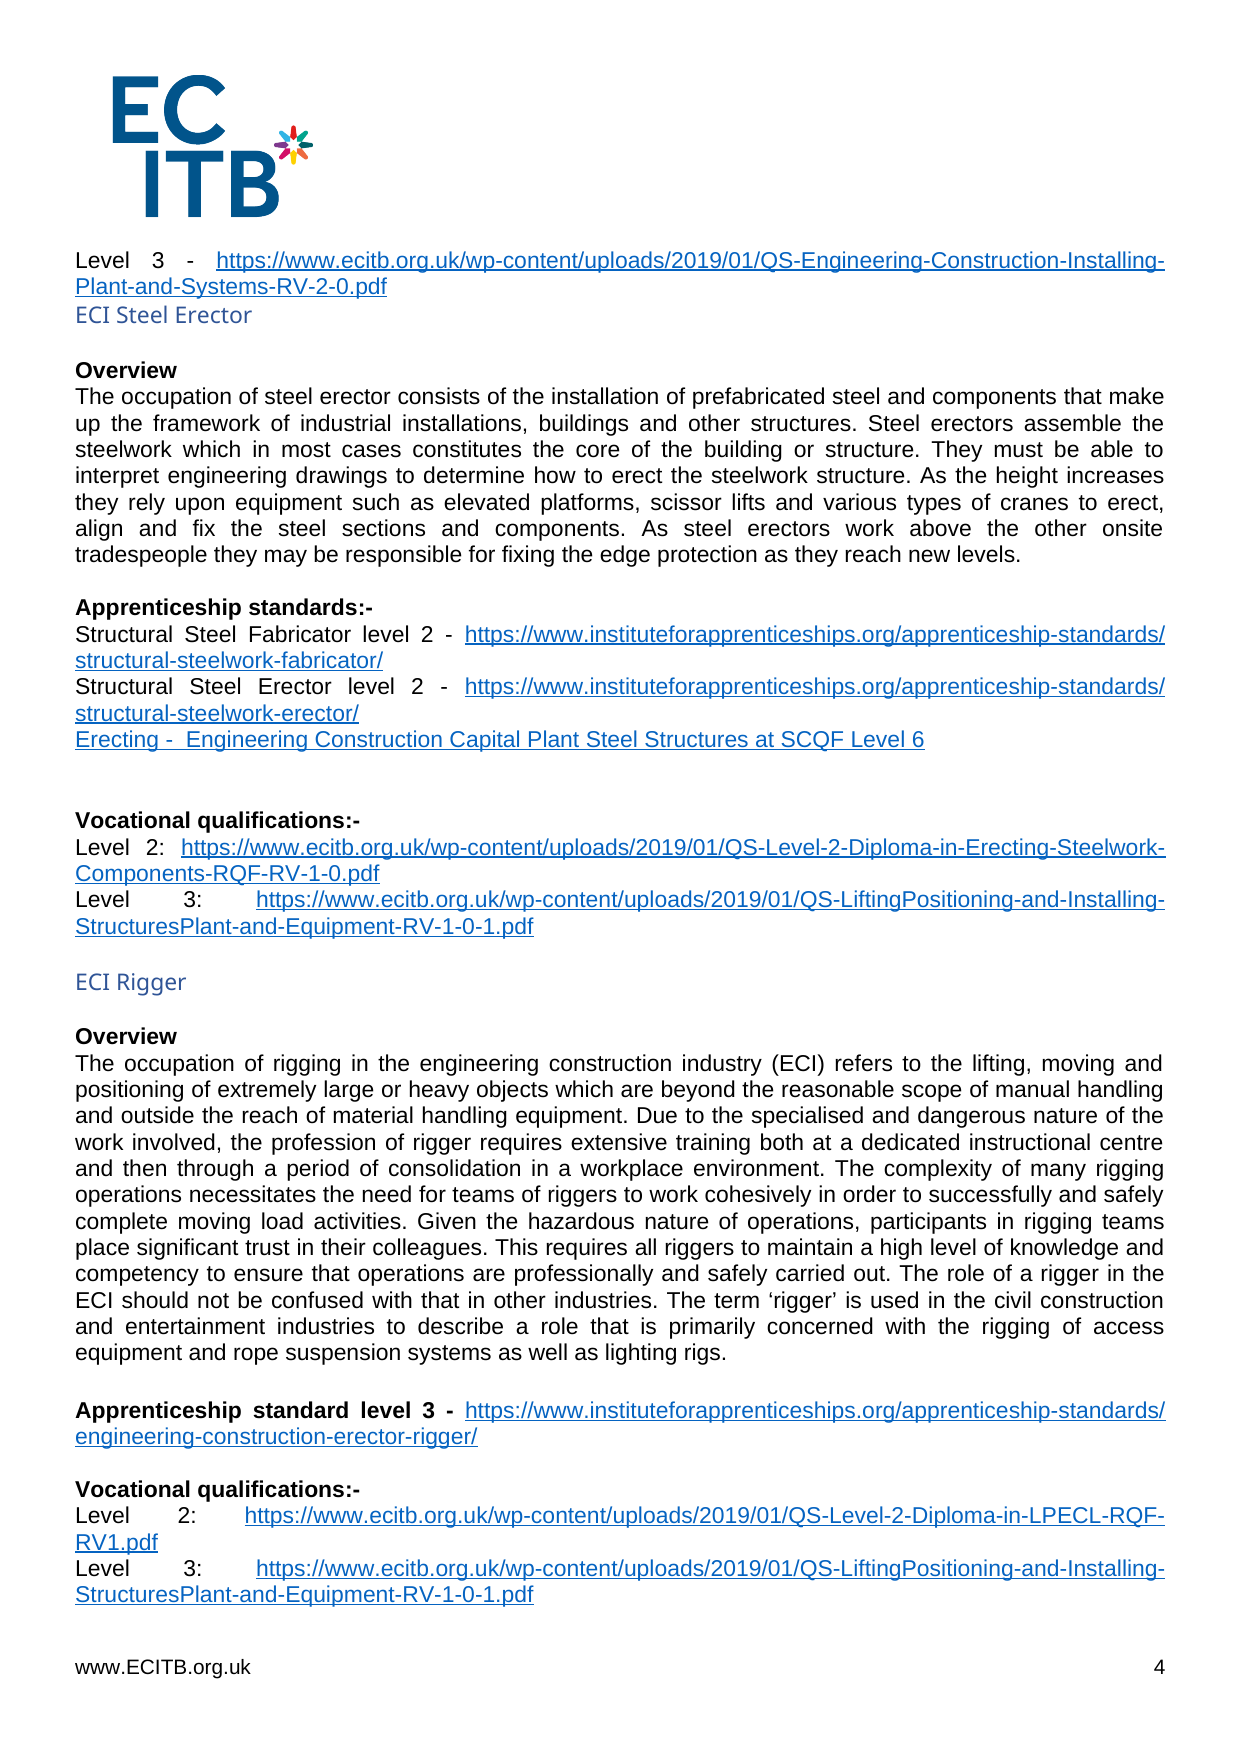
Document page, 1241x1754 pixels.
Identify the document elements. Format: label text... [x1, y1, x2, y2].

text Erecting - Engineering Construction Capital Plant Steel Structures at SCQF Level 6 [75, 726, 1165, 752]
subtitle ECI Steel Erector [75, 299, 1165, 331]
text ECI Rigger [75, 966, 1165, 997]
text Level 3: https://www.ecitb.org.uk/wp-content/uploads/2019/01/QS-LiftingPositioning-and-Installing-StructuresPlant-and-Equipment-RV-1-0-1.pdf [75, 1555, 1165, 1608]
text Vocational qualifications:- [75, 1476, 1165, 1502]
text Apprenticeship standards:- [75, 594, 1165, 621]
text Overview [75, 1023, 1165, 1049]
text Level 3: https://www.ecitb.org.uk/wp-content/uploads/2019/01/QS-LiftingPositioning-and-Installing-StructuresPlant-and-Equipment-RV-1-0-1.pdf [75, 886, 1165, 939]
text Apprenticeship standard level 3 - https://www.instituteforapprenticeships.org/apprenticeship-standards/engineering-construction-erector-rigger/ [75, 1397, 1165, 1450]
text Level 2: https://www.ecitb.org.uk/wp-content/uploads/2019/01/QS-Level-2-Diploma-in-LPECL-RQF-RV1.pdf [75, 1502, 1165, 1555]
text The occupation of rigging in the engineering construction industry (ECI) refers to the lifting, moving and positioning of extremely large or heavy objects which are beyond the reasonable scope of manual handling and outside the reach of material handling equipment. Due to the specialised and dangerous nature of the work involved, the profession of rigger requires extensive training both at a dedicated instructional centre and then through a period of consolidation in a workplace environment. The complexity of many rigging operations necessitates the need for teams of riggers to work cohesively in order to successfully and safely complete moving load activities. Given the hazardous nature of operations, participants in rigging teams place significant trust in their colleagues. This requires all riggers to maintain a high level of knowledge and competency to ensure that operations are professionally and safely carried out. The role of a rigger in the ECI should not be confused with that in other industries. The term ‘rigger’ is used in the civil construction and entertainment industries to describe a role that is primarily concerned with the rigging of access equipment and rope suspension systems as well as lighting rigs. [75, 1049, 1165, 1366]
picture [112, 75, 314, 218]
text Level 3 - https://www.ecitb.org.uk/wp-content/uploads/2019/01/QS-Engineering-Construction-Installing-Plant-and-Systems-RV-2-0.pdf [75, 247, 1165, 299]
text Overview [75, 357, 1165, 383]
text Vocational qualifications:- [75, 807, 1165, 834]
text Structural Steel Fabricator level 2 - https://www.instituteforapprenticeships.org/apprenticeship-standards/structural-steelwork-fabricator/ [75, 621, 1165, 673]
text The occupation of steel erector consists of the installation of prefabricated steel and components that make up the framework of industrial installations, buildings and other structures. Steel erectors assemble the steelwork which in most cases constitutes the core of the building or structure. They must be able to interpret engineering drawings to determine how to erect the steelwork structure. As the height increases they rely upon equipment such as elevated platforms, scissor lifts and various types of cranes to erect, align and fix the steel sections and components. As steel erectors work above the other onsite tradespeople they may be responsible for fixing the edge protection as they reach new levels. [75, 383, 1165, 568]
text Structural Steel Erector level 2 - https://www.instituteforapprenticeships.org/apprenticeship-standards/structural-steelwork-erector/ [75, 673, 1165, 726]
text Level 2: https://www.ecitb.org.uk/wp-content/uploads/2019/01/QS-Level-2-Diploma-in-Erecting-Steelwork-Components-RQF-RV-1-0.pdf [75, 834, 1165, 886]
